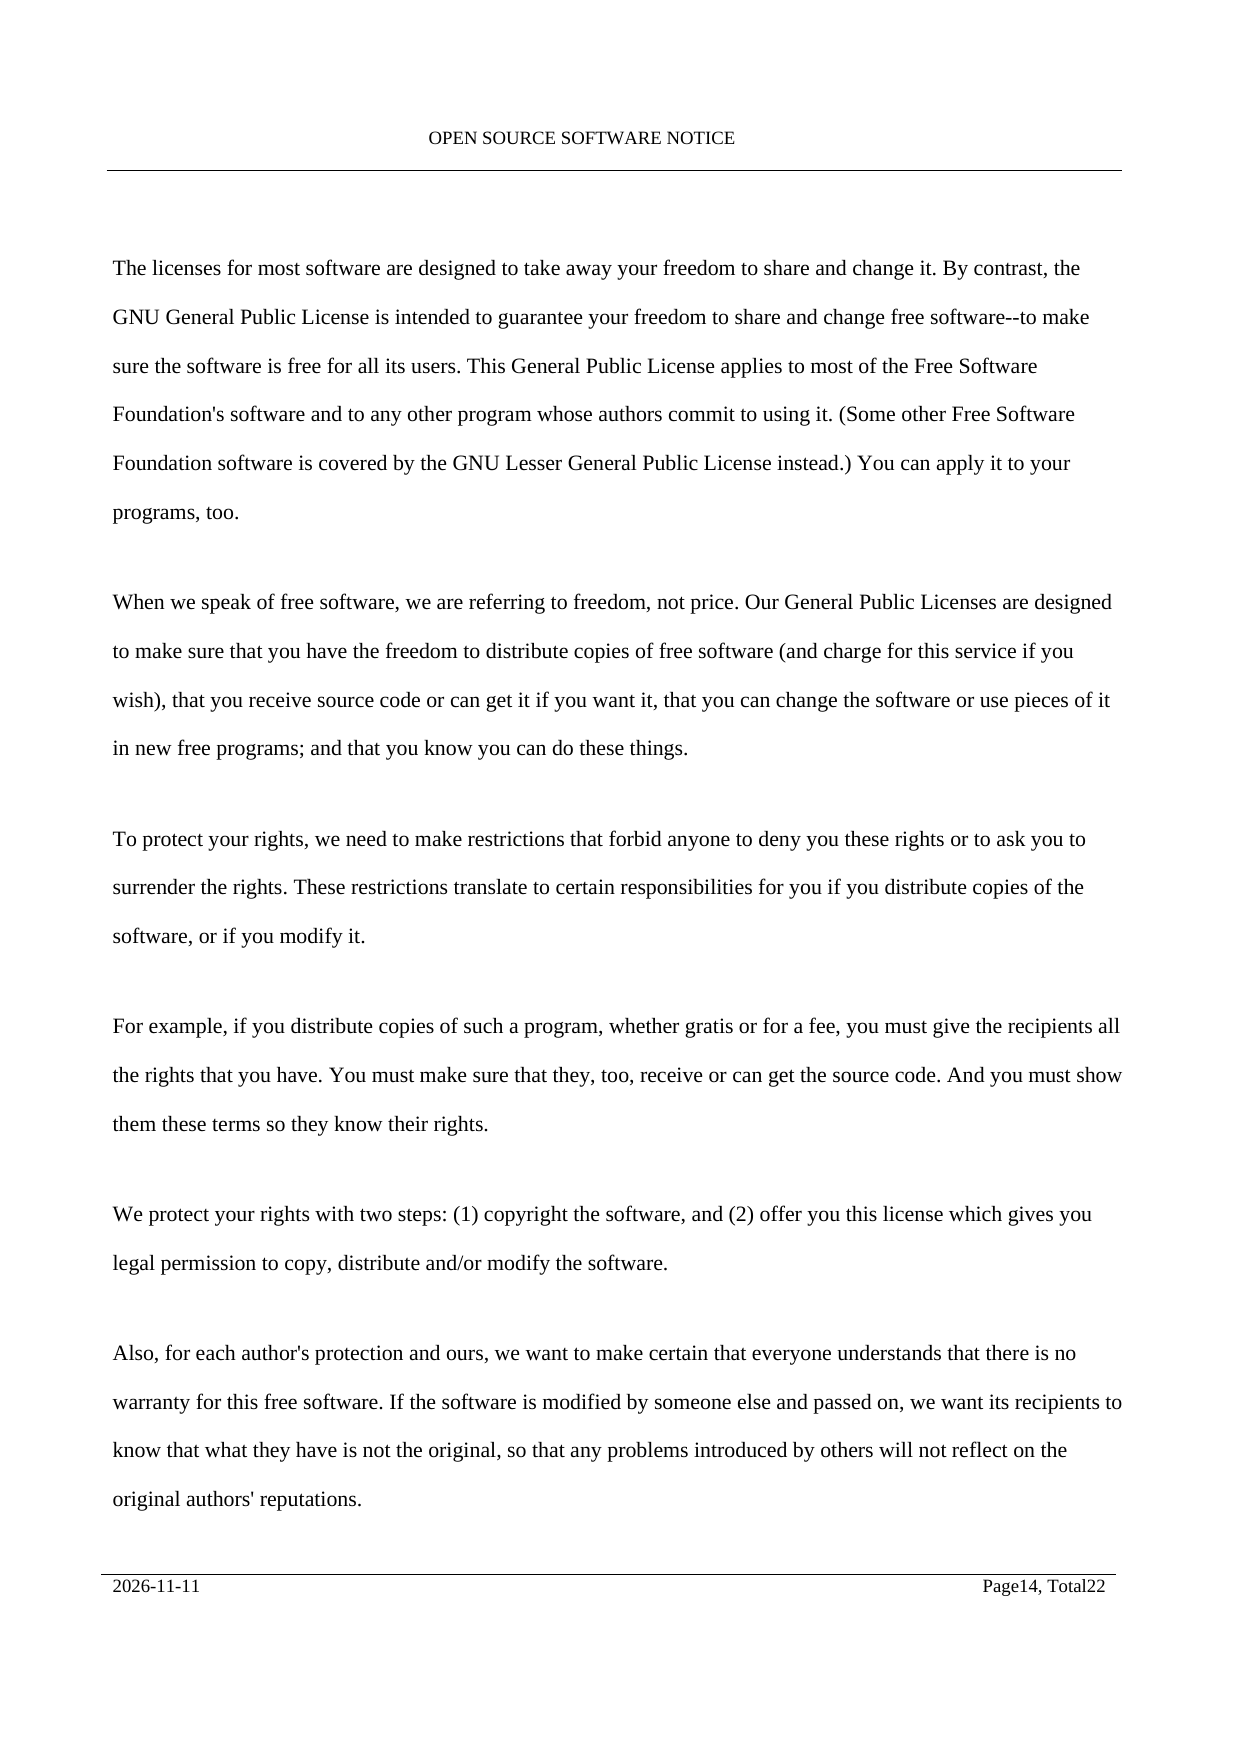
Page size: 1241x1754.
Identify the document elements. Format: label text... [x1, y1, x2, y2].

text To protect your rights, we need to make restrictions that forbid anyone to deny you these rights or to ask you to surrender the rights. These restrictions translate to certain responsibilities for you if you distribute copies of the software, or if you modify it. [112, 822, 1128, 952]
text The licenses for most software are designed to take away your freedom to share and change it. By contrast, the GNU General Public License is intended to guarantee your freedom to share and change free software--to make sure the software is free for all its users. This General Public License applies to most of the Free Software Foundation's software and to any other program whose authors commit to using it. (Some other Free Software Foundation software is covered by the GNU Lesser General Public License instead.) You can apply it to your programs, too. [112, 251, 1128, 528]
text Also, for each author's protection and ours, we want to make certain that everyone understands that there is no warranty for this free software. If the software is modified by someone else and passed on, we want its recipients to know that what they have is not the original, so that any problems introduced by others will not reflect on the original authors' reputations. [112, 1336, 1128, 1515]
text We protect your rights with two steps: (1) copyright the software, and (2) offer you this license which gives you legal permission to copy, distribute and/or modify the software. [112, 1197, 1128, 1278]
text For example, if you distribute copies of such a program, whether gratis or for a fee, you must give the recipients all the rights that you have. You must make sure that they, too, receive or can get the source code. And you must show them these terms so they know their rights. [112, 1009, 1128, 1139]
text When we speak of free software, we are referring to freedom, not price. Our General Public Licenses are designed to make sure that you have the freedom to distribute copies of free software (and charge for this service if you wish), that you receive source code or can get it if you want it, that you can change the software or use pieces of it in new free programs; and that you know you can do these things. [112, 585, 1128, 764]
